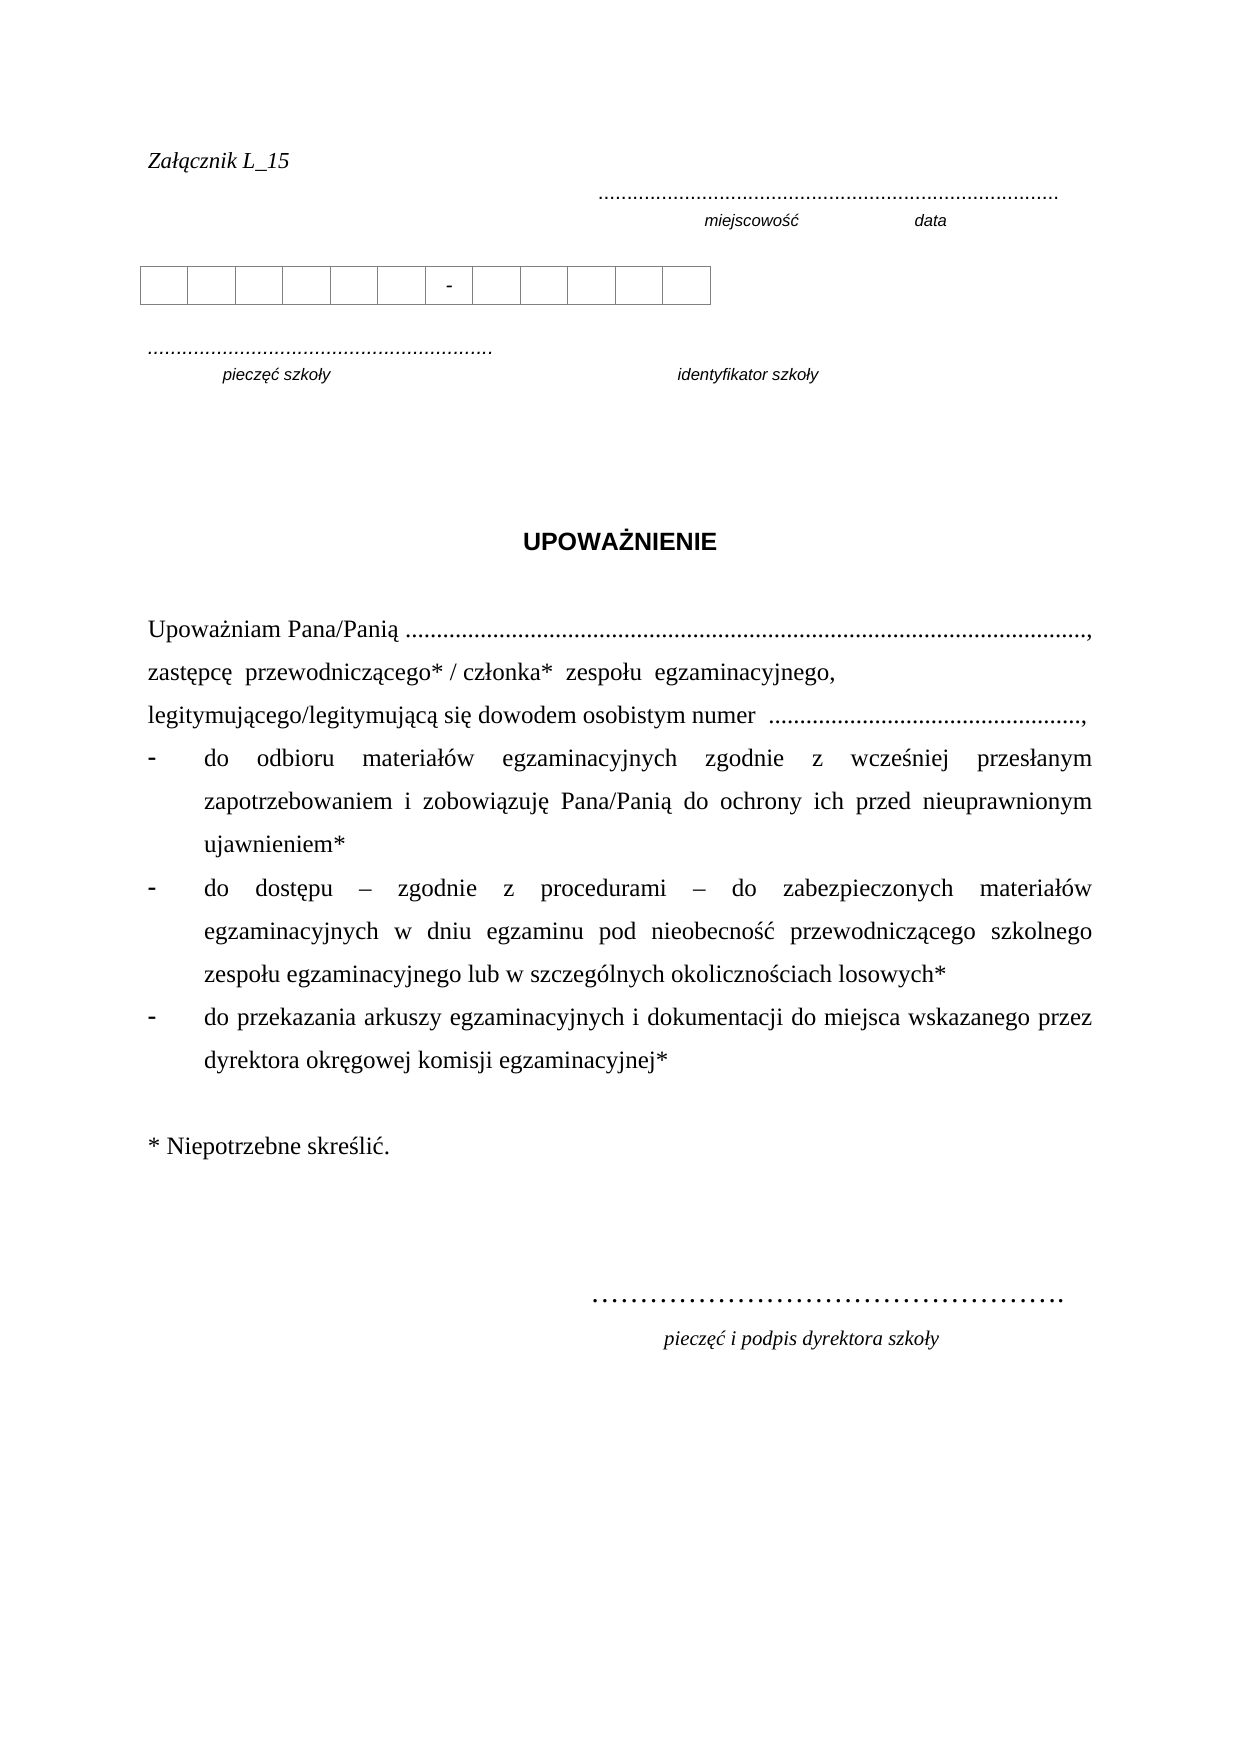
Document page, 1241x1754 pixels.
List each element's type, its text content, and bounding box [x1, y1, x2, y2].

table_header [616, 267, 662, 303]
text * Niepotrzebne skreślić. [148, 1131, 1093, 1160]
table_header [331, 267, 377, 303]
text ................................................................................ [148, 180, 1093, 204]
table_header [283, 267, 330, 303]
table_header [141, 267, 187, 303]
table_header - [426, 267, 472, 303]
list do odbioru materiałów egzaminacyjnych zgodnie z wcześniej przesłanym zapotrzebowaniem i zobowiązuję Pana/Panią do ochrony ich przed nieuprawnionym ujawnieniem* [148, 743, 1093, 858]
text Upoważniam Pana/Panią ............................................................................................................., zastępcę przewodniczącego* / członka* zespołu egzaminacyjnego, legitymującego/legitymującą się dowodem osobistym numer .................................................., [148, 614, 1093, 729]
table_header [378, 267, 425, 303]
table_header [568, 267, 615, 303]
list do przekazania arkuszy egzaminacyjnych i dokumentacji do miejsca wskazanego przez dyrektora okręgowej komisji egzaminacyjnej* [148, 1002, 1093, 1074]
table_header [236, 267, 282, 303]
text …………………………………………. [148, 1275, 1093, 1309]
table_header [473, 267, 520, 303]
list do dostępu – zgodnie z procedurami – do zabezpieczonych materiałów egzaminacyjnych w dniu egzaminu pod nieobecność przewodniczącego szkolnego zespołu egzaminacyjnego lub w szczególnych okolicznościach losowych* [148, 873, 1093, 988]
text pieczęć szkoły identyfikator szkoły [148, 365, 1093, 384]
subtitle Załącznik L_15 [148, 148, 1093, 174]
text ............................................................ [148, 311, 1093, 359]
table_header [521, 267, 567, 303]
text UPOWAŻNIENIE [148, 527, 1093, 555]
table_header [188, 267, 235, 303]
text pieczęć i podpis dyrektora szkoły [516, 1326, 1093, 1349]
table_header [663, 267, 710, 303]
text miejscowość data [148, 210, 1093, 229]
